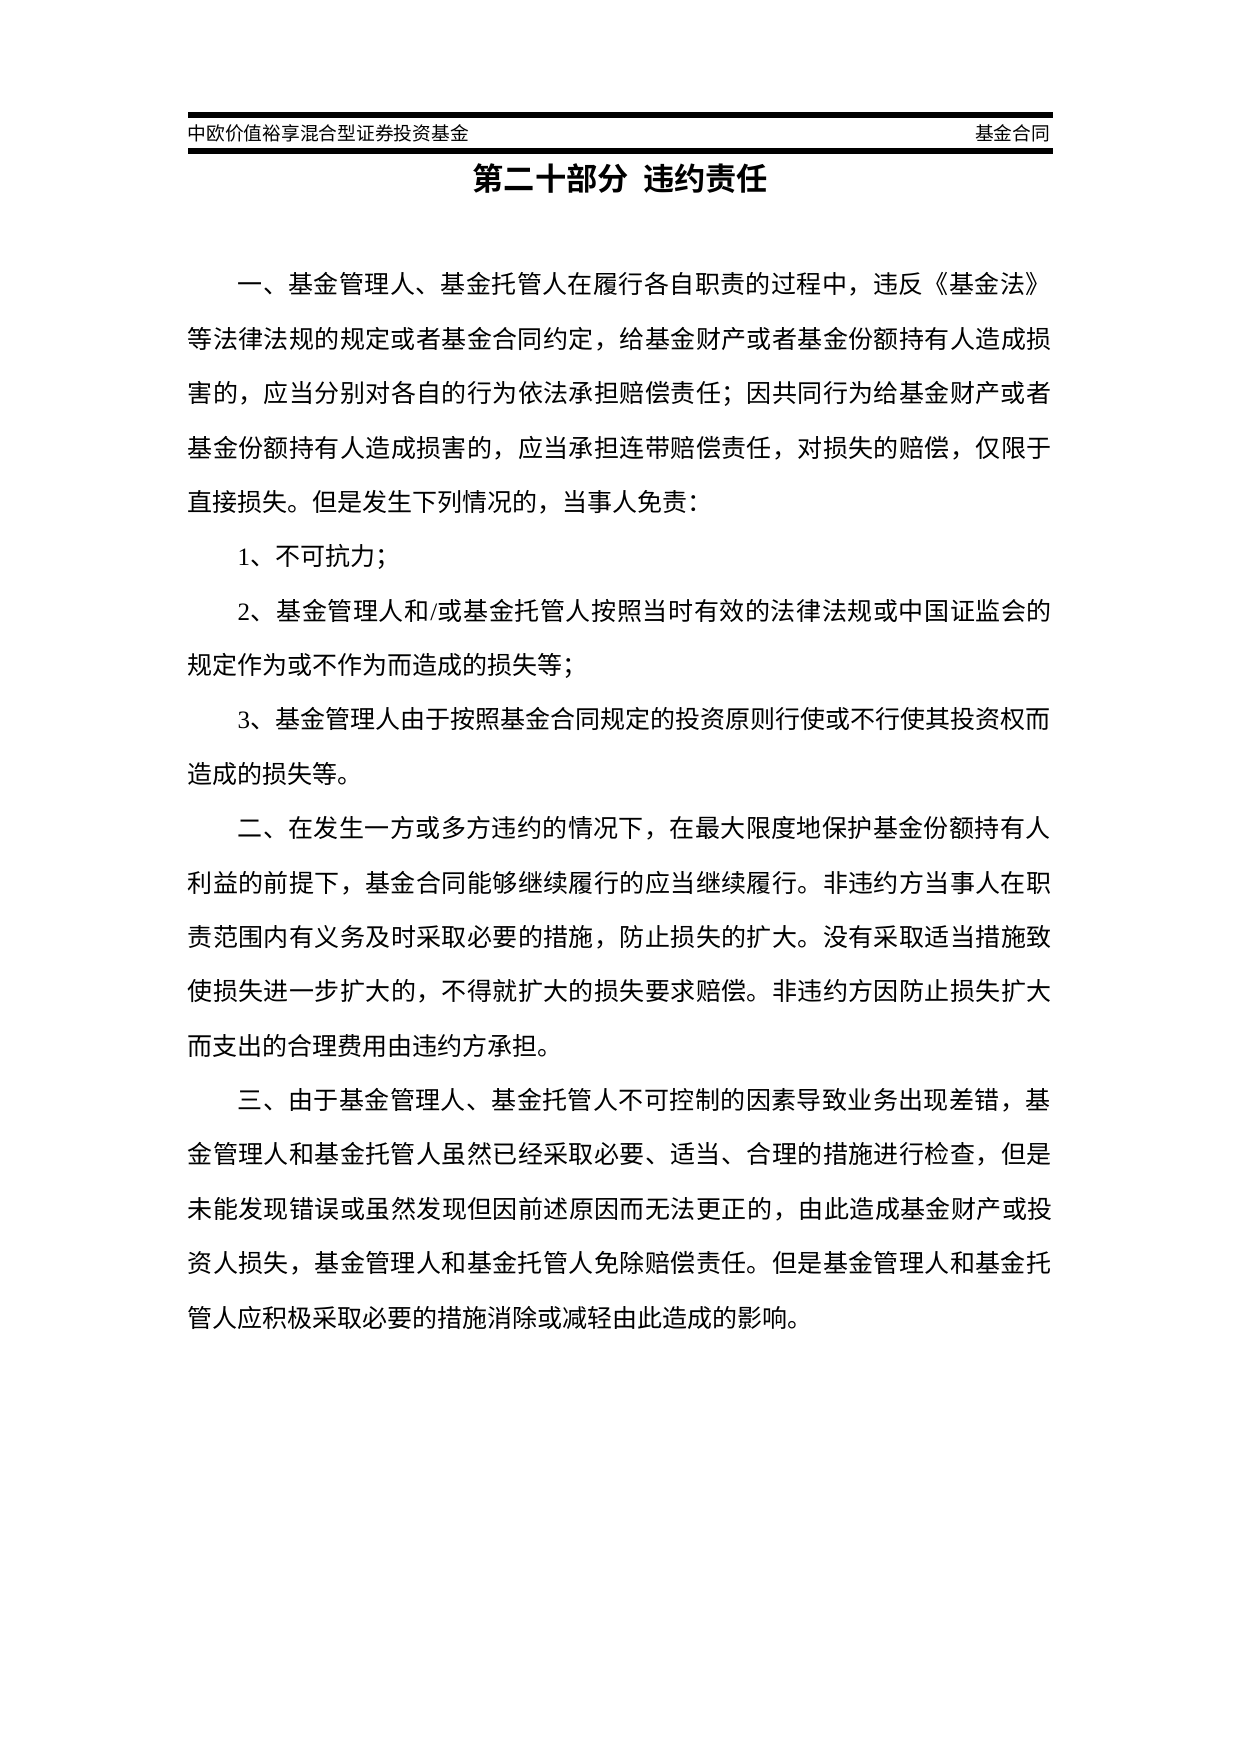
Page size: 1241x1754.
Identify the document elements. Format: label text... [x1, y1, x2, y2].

text 3、基金管理人由于按照基金合同规定的投资原则行使或不行使其投资权而造成的损失等。 [187, 700, 1053, 791]
text 二、在发生一方或多方违约的情况下，在最大限度地保护基金份额持有人利益的前提下，基金合同能够继续履行的应当继续履行。非违约方当事人在职责范围内有义务及时采取必要的措施，防止损失的扩大。没有采取适当措施致使损失进一步扩大的，不得就扩大的损失要求赔偿。非违约方因防止损失扩大而支出的合理费用由违约方承担。 [187, 809, 1053, 1062]
text 一、基金管理人、基金托管人在履行各自职责的过程中，违反《基金法》等法律法规的规定或者基金合同约定，给基金财产或者基金份额持有人造成损害的，应当分别对各自的行为依法承担赔偿责任；因共同行为给基金财产或者基金份额持有人造成损害的，应当承担连带赔偿责任，对损失的赔偿，仅限于直接损失。但是发生下列情况的，当事人免责： [187, 265, 1053, 519]
text 三、由于基金管理人、基金托管人不可控制的因素导致业务出现差错，基金管理人和基金托管人虽然已经采取必要、适当、合理的措施进行检查，但是未能发现错误或虽然发现但因前述原因而无法更正的，由此造成基金财产或投资人损失，基金管理人和基金托管人免除赔偿责任。但是基金管理人和基金托管人应积极采取必要的措施消除或减轻由此造成的影响。 [187, 1081, 1053, 1334]
text 1、不可抗力； [187, 537, 1053, 573]
text 2、基金管理人和/或基金托管人按照当时有效的法律法规或中国证监会的规定作为或不作为而造成的损失等； [187, 591, 1053, 682]
subtitle 第二十部分 违约责任 [187, 154, 1053, 199]
